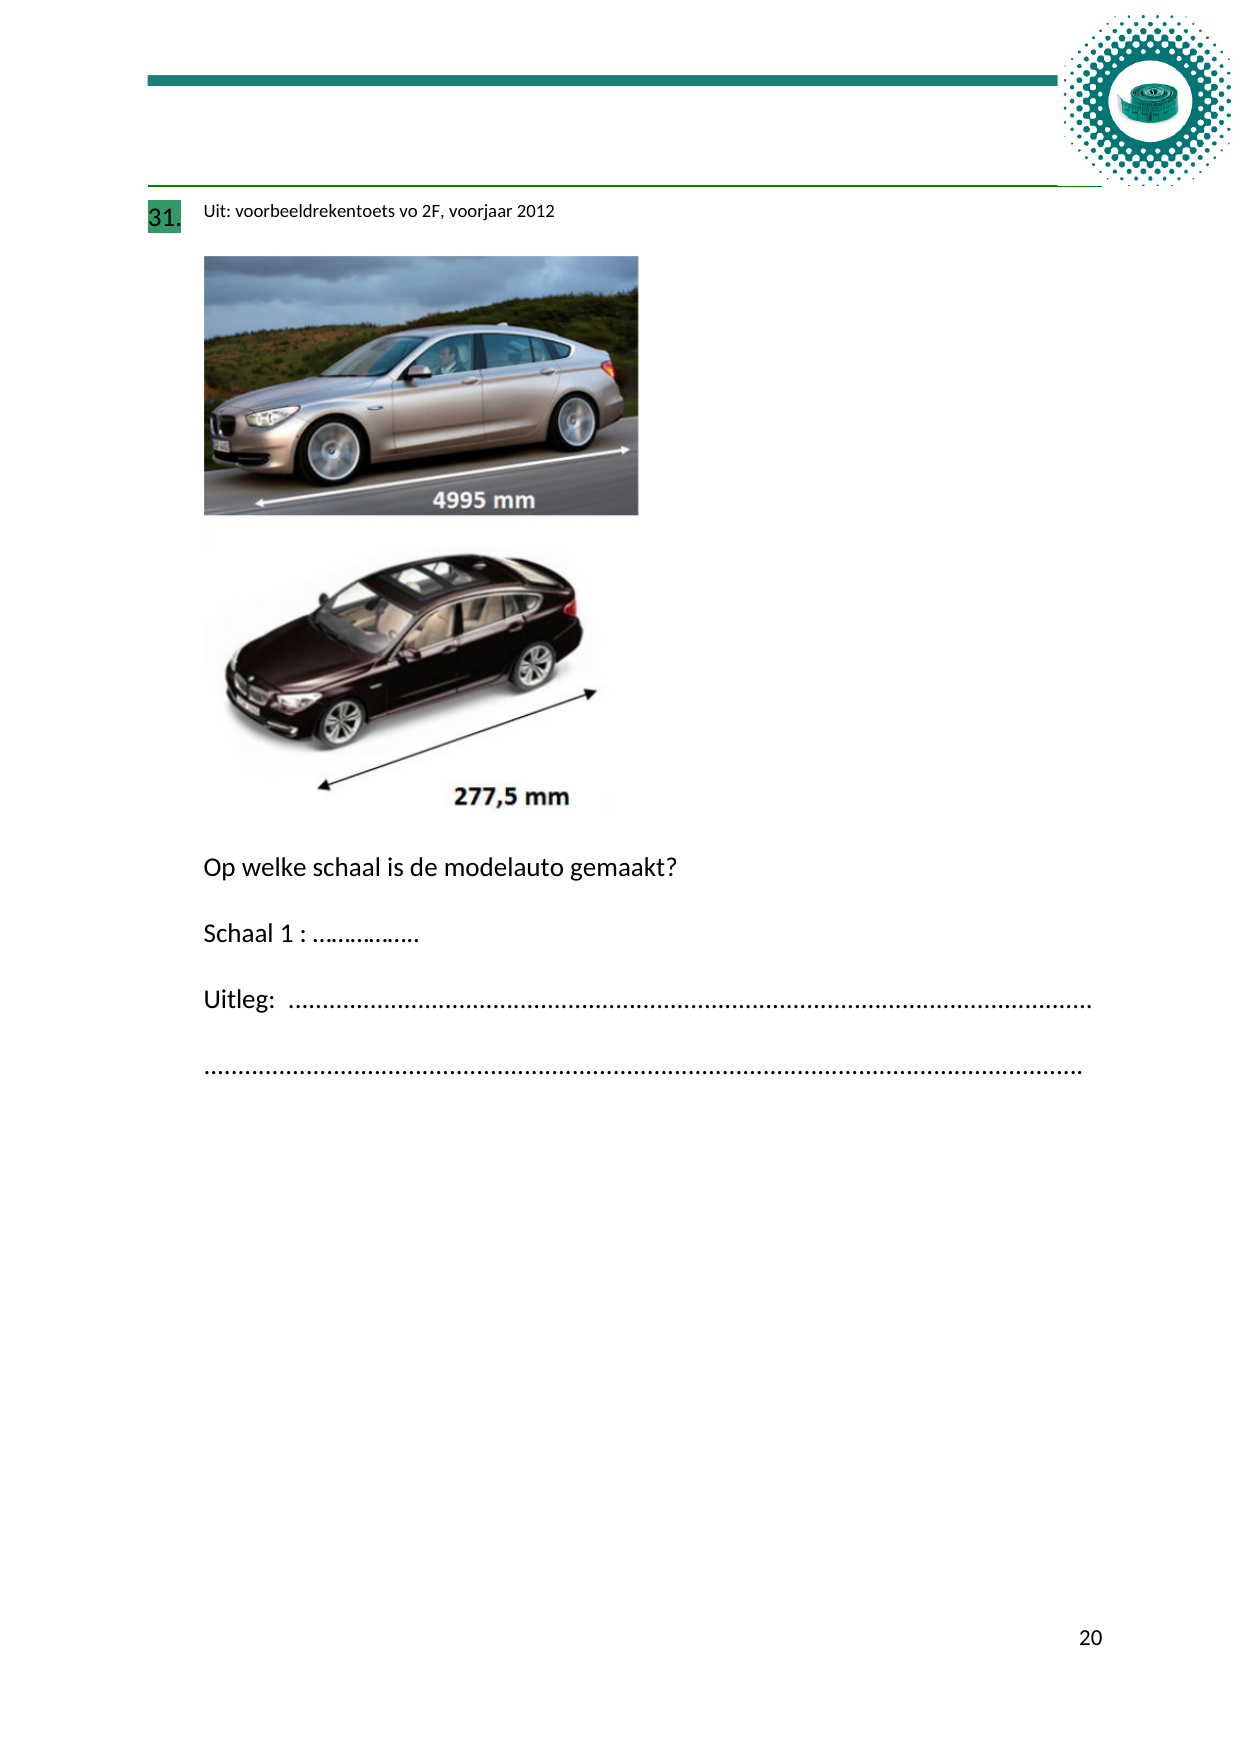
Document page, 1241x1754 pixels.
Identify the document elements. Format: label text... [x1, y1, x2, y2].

picture [147, 10, 1233, 186]
table_header Uit: voorbeeldrekentoets vo 2F, voorjaar 2012 Op welke schaal is de modelauto gemaakt? Schaal 1 : …………….. Uitleg: ...................................................................................................................... ................................................................................................................................. [192, 200, 1107, 1114]
picture [203, 255, 640, 817]
table_header [136, 200, 192, 1114]
